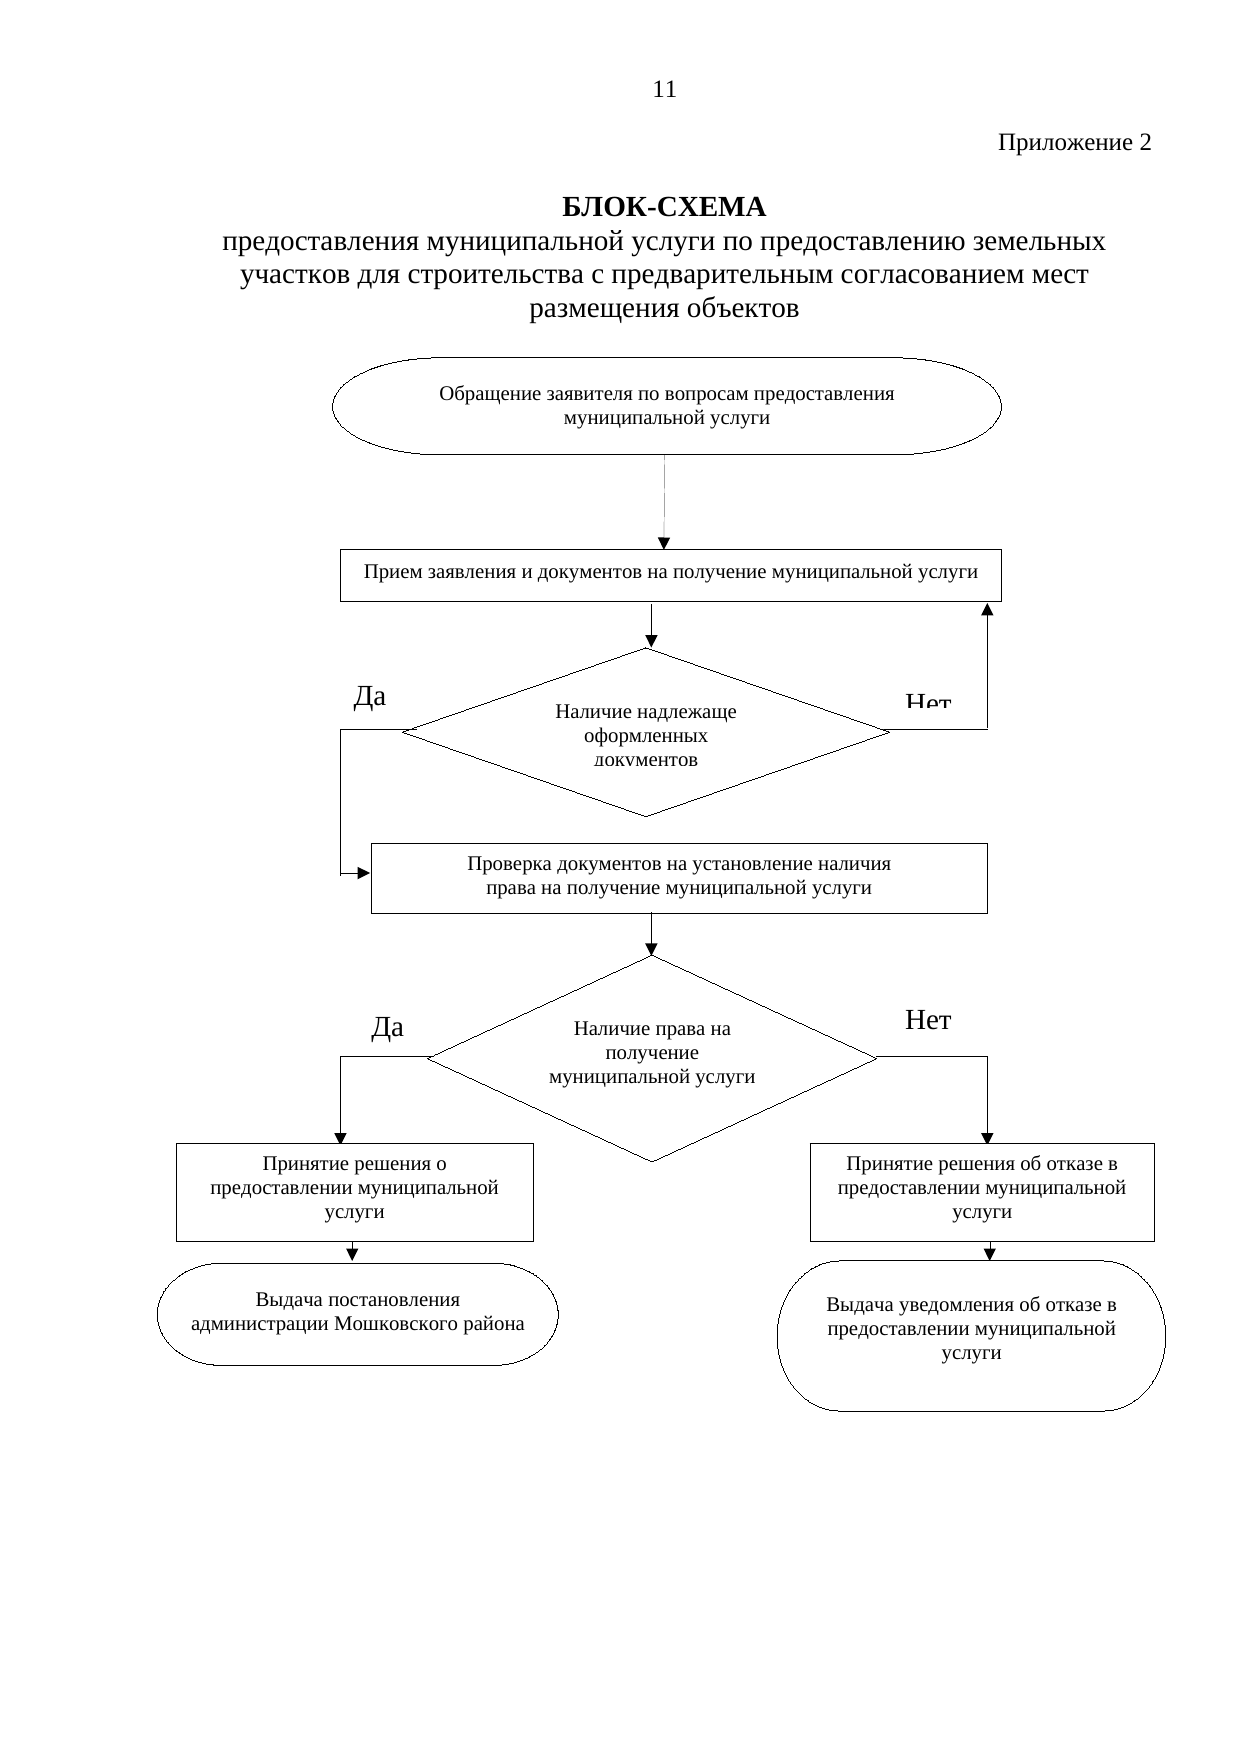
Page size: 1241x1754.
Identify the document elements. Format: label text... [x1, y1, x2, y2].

text Приложение 2 [177, 127, 1152, 156]
text БЛОК-СХЕМА [177, 189, 1152, 223]
text предоставления муниципальной услуги по предоставлению земельных участков для строительства с предварительным согласованием мест размещения объектов [177, 223, 1152, 324]
